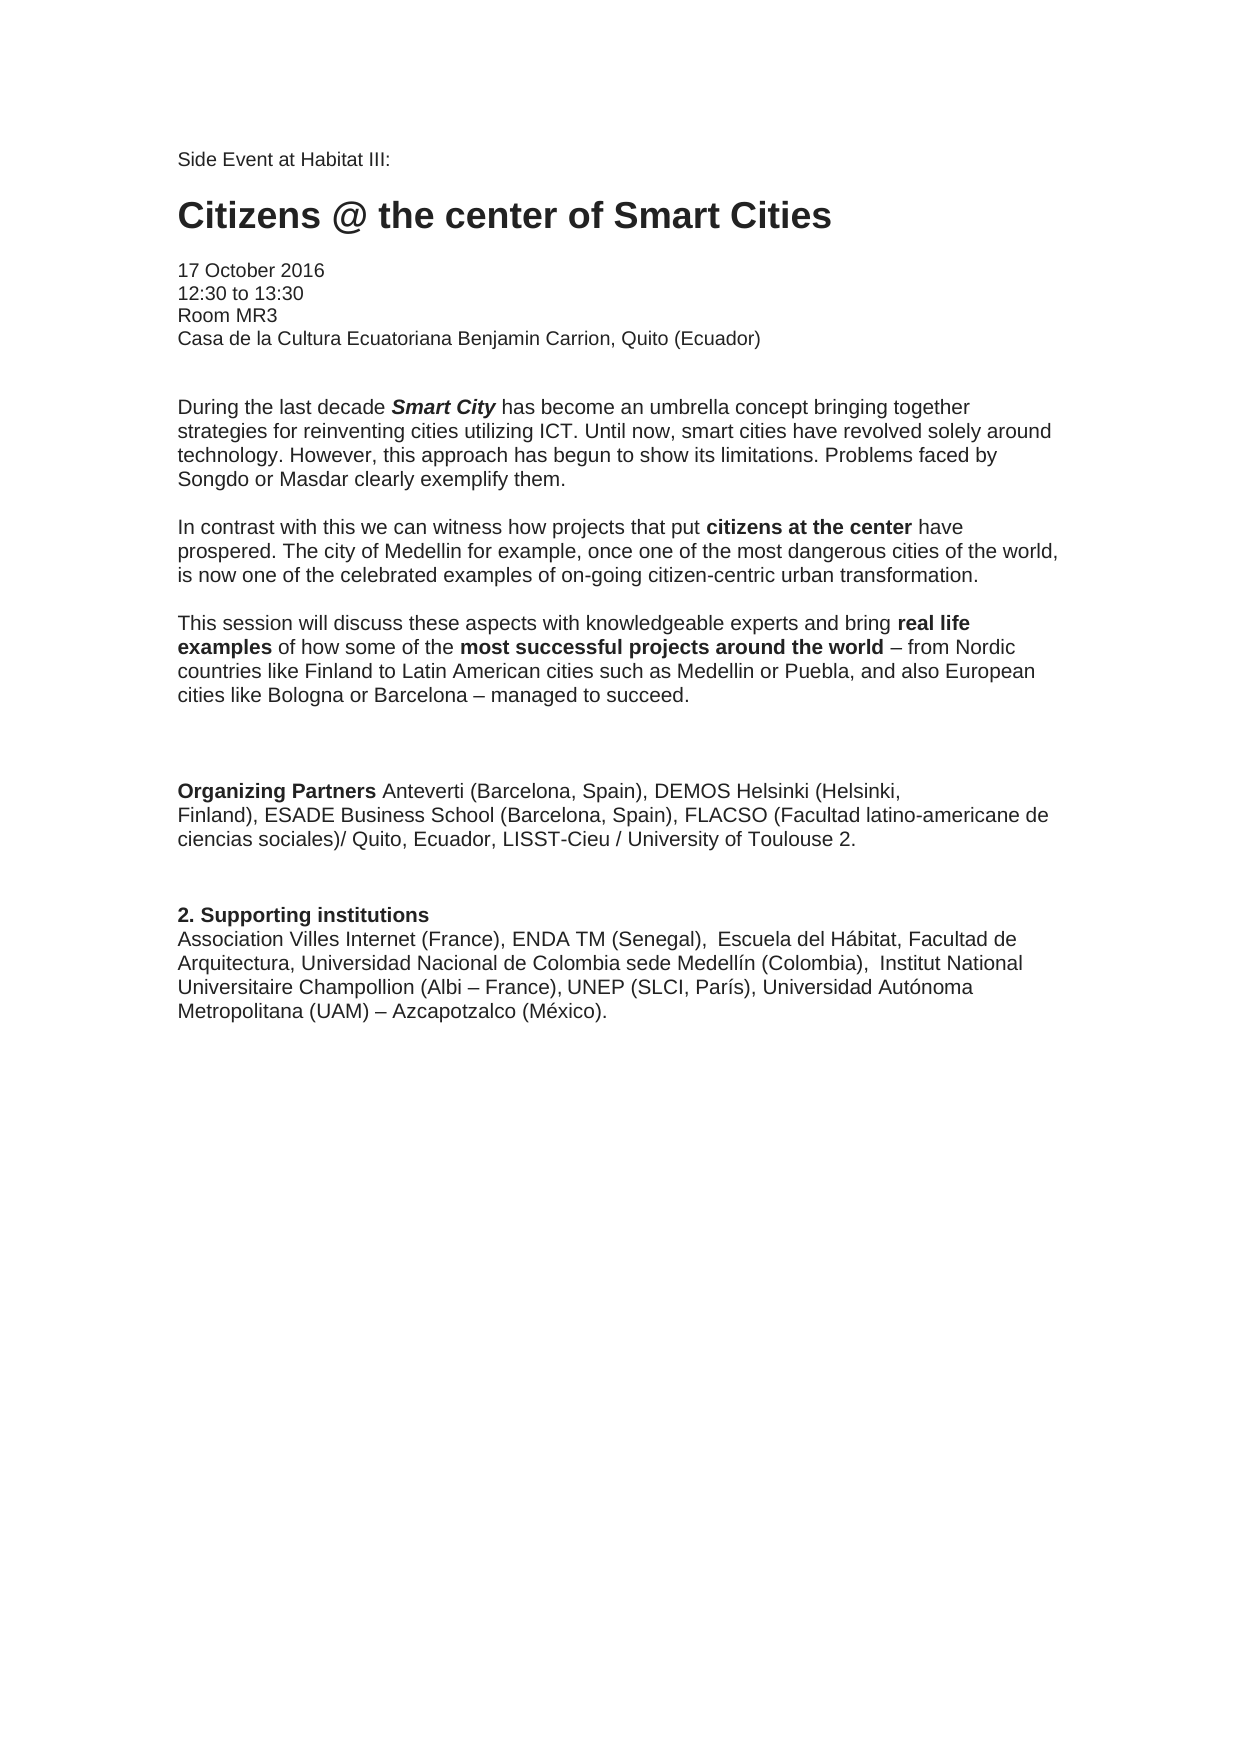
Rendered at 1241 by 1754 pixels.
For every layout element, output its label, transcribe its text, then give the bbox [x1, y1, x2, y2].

text Citizens @ the center of Smart Cities [177, 193, 1063, 236]
text 12:30 to 13:30 [177, 282, 1063, 304]
text 2. Supporting institutions [177, 903, 1063, 927]
text Side Event at Habitat III: [177, 148, 1063, 170]
text In contrast with this we can witness how projects that put citizens at the center have prospered. The city of Medellin for example, once one of the most dangerous cities of the world, is now one of the celebrated examples of on-going citizen-centric urban transformation. [177, 515, 1063, 587]
text This session will discuss these aspects with knowledgeable experts and bring real life examples of how some of the most successful projects around the world – from Nordic countries like Finland to Latin American cities such as Medellin or Puebla, and also European cities like Bologna or Barcelona – managed to succeed. [177, 611, 1063, 707]
text Organizing Partners Anteverti (Barcelona, Spain), DEMOS Helsinki (Helsinki, Finland), ESADE Business School (Barcelona, Spain), FLACSO (Facultad latino-americane de ciencias sociales)/ Quito, Ecuador, LISST-Cieu / University of Toulouse 2. [177, 778, 1063, 850]
text During the last decade Smart City has become an umbrella concept bringing together strategies for reinventing cities utilizing ICT. Until now, smart cities have revolved solely around technology. However, this approach has begun to show its limitations. Problems faced by Songdo or Masdar clearly exemplify them. [177, 395, 1063, 491]
text Room MR3 [177, 304, 1063, 327]
text 17 October 2016 [177, 259, 1063, 282]
text Association Villes Internet (France), ENDA TM (Senegal), Escuela del Hábitat, Facultad de Arquitectura, Universidad Nacional de Colombia sede Medellín (Colombia), Institut National Universitaire Champollion (Albi – France), UNEP (SLCI, París), Universidad Autónoma Metropolitana (UAM) – Azcapotzalco (México). [177, 927, 1063, 1023]
text Casa de la Cultura Ecuatoriana Benjamin Carrion, Quito (Ecuador) [177, 327, 1063, 350]
